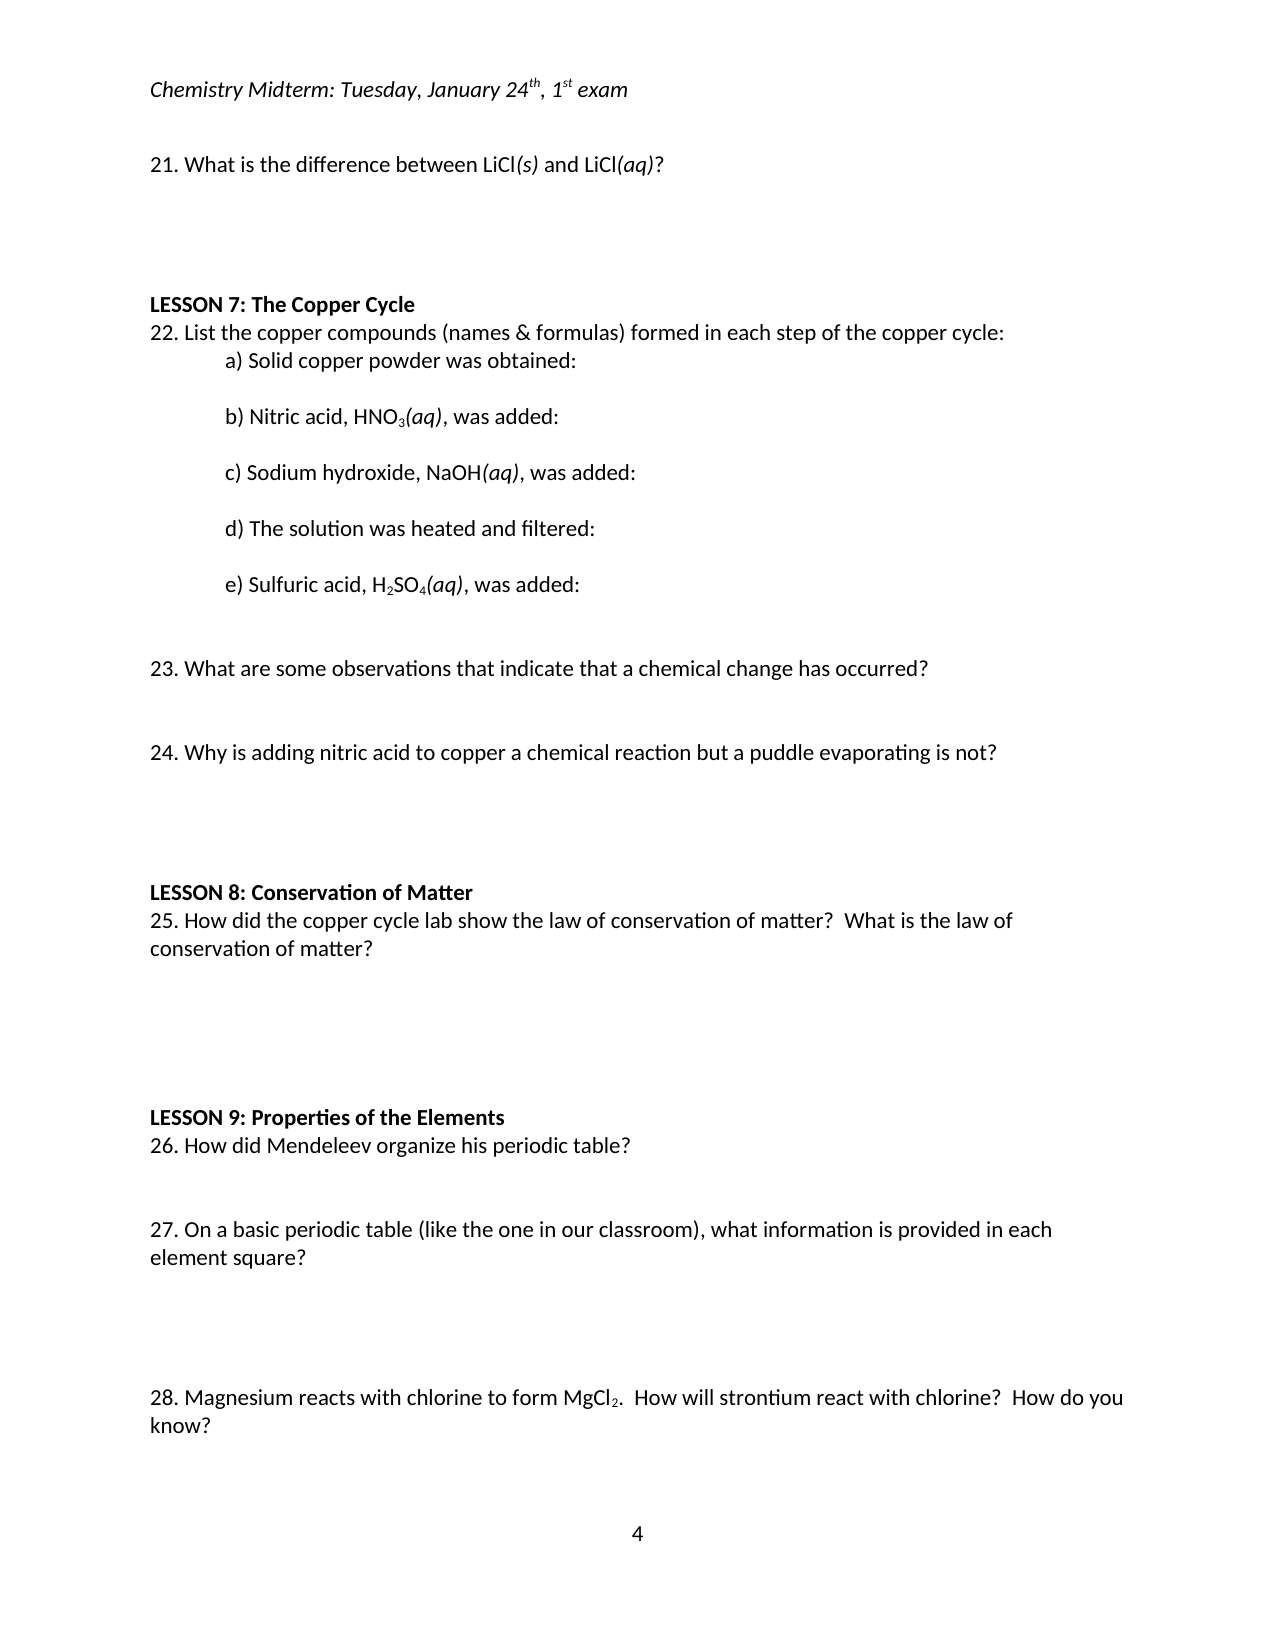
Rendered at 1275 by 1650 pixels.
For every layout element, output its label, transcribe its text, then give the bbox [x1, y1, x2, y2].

text c) Sodium hydroxide, NaOH(aq), was added: [150, 458, 1125, 486]
text a) Solid copper powder was obtained: [150, 346, 1125, 374]
text 25. How did the copper cycle lab show the law of conservation of matter? What is the law of conservation of matter? [150, 907, 1125, 963]
text LESSON 7: The Copper Cycle [150, 290, 1125, 318]
text 26. How did Mendeleev organize his periodic table? [150, 1131, 1125, 1159]
text b) Nitric acid, HNO3(aq), was added: [150, 402, 1125, 430]
text 27. On a basic periodic table (like the one in our classroom), what information is provided in each element square? [150, 1215, 1125, 1271]
text 24. Why is adding nitric acid to copper a chemical reaction but a puddle evaporating is not? [150, 738, 1125, 766]
text e) Sulfuric acid, H2SO4(aq), was added: [150, 570, 1125, 598]
text 28. Magnesium reacts with chlorine to form MgCl2. How will strontium react with chlorine? How do you know? [150, 1383, 1125, 1439]
text 23. What are some observations that indicate that a chemical change has occurred? [150, 654, 1125, 682]
text LESSON 9: Properties of the Elements [150, 1103, 1125, 1131]
text 22. List the copper compounds (names & formulas) formed in each step of the copper cycle: [150, 318, 1125, 346]
text d) The solution was heated and filtered: [150, 514, 1125, 542]
text 21. What is the difference between LiCl(s) and LiCl(aq)? [150, 150, 1125, 178]
text LESSON 8: Conservation of Matter [150, 878, 1125, 907]
